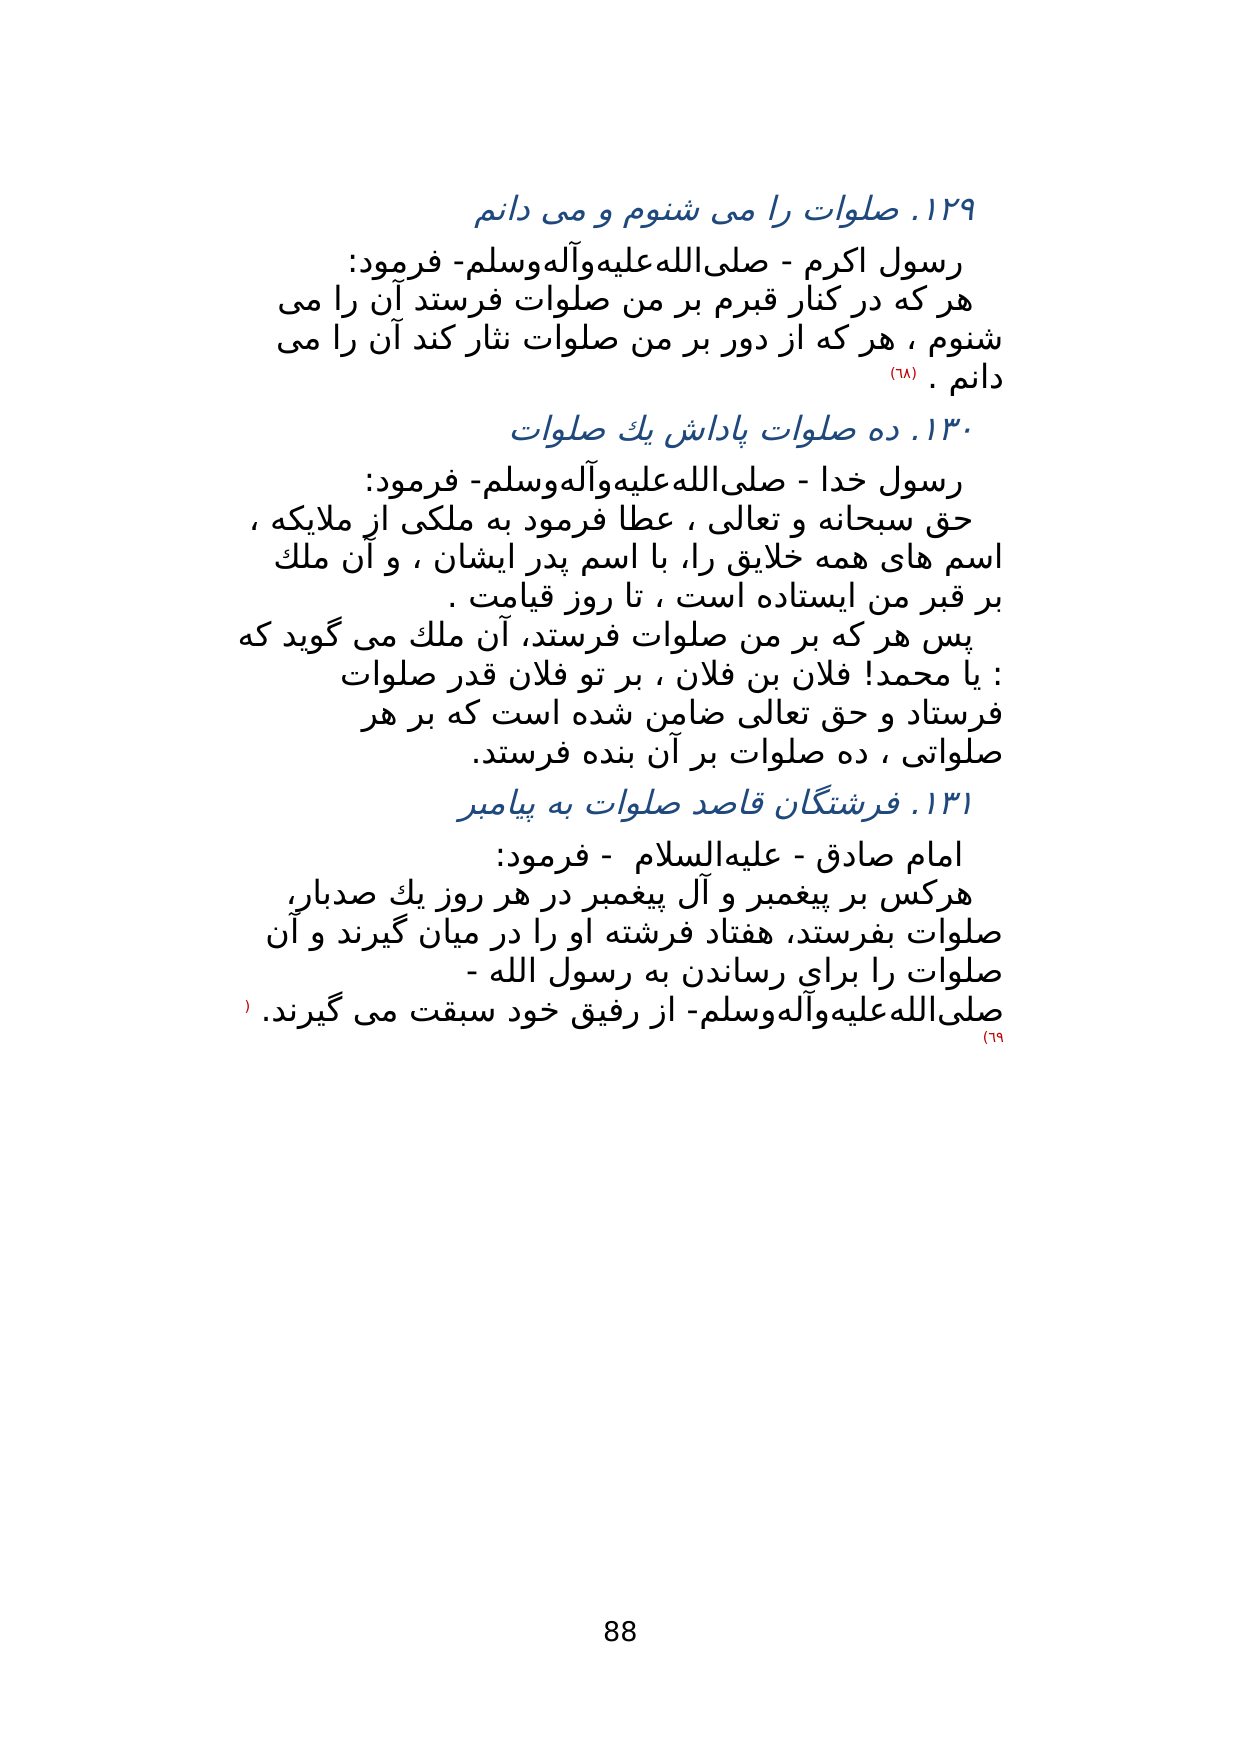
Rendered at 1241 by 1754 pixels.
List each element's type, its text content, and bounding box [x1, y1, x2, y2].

text حق سبحانه و تعالى ، عطا فرمود به ملكى از ملايكه ، اسم هاى همه خلايق را، با اسم پدر ايشان ، و آن ملك بر قبر من ايستاده است ، تا روز قيامت . [236, 499, 1004, 616]
text امام صادق - عليه‌السلام - فرمود: [236, 835, 1004, 874]
text هركس بر پيغمبر و آل پيغمبر در هر روز يك صدبار، صلوات بفرستد، هفتاد فرشته او را در ميان گيرند و آن صلوات را براى رساندن به رسول الله - صلى‌الله‌عليه‌وآله‌وسلم- از رفيق خود سبقت مى گيرند. (٦٩) [236, 874, 1004, 1058]
text پس هر كه بر من صلوات فرستد، آن ملك مى گويد كه : يا محمد! فلان بن فلان ، بر تو فلان قدر صلوات فرستاد و حق تعالى ضامن شده است كه بر هر صلواتى ، ده صلوات بر آن بنده فرستد. [236, 616, 1004, 771]
subtitle ١٣١. فرشتگان قاصد صلوات به پيامبر [236, 784, 1004, 822]
text هر كه در كنار قبرم بر من صلوات فرستد آن را مى شنوم ، هر كه از دور بر من صلوات نثار كند آن را مى دانم . (٦٨) [236, 280, 1004, 396]
subtitle ١٢٩. صلوات را مى شنوم و مى دانم [236, 190, 1004, 228]
subtitle ١٣٠. ده صلوات پاداش يك صلوات [236, 409, 1004, 448]
text رسول اكرم - صلى‌الله‌عليه‌وآله‌وسلم- فرمود: [236, 241, 1004, 280]
text رسول خدا - صلى‌الله‌عليه‌وآله‌وسلم- فرمود: [236, 460, 1004, 499]
